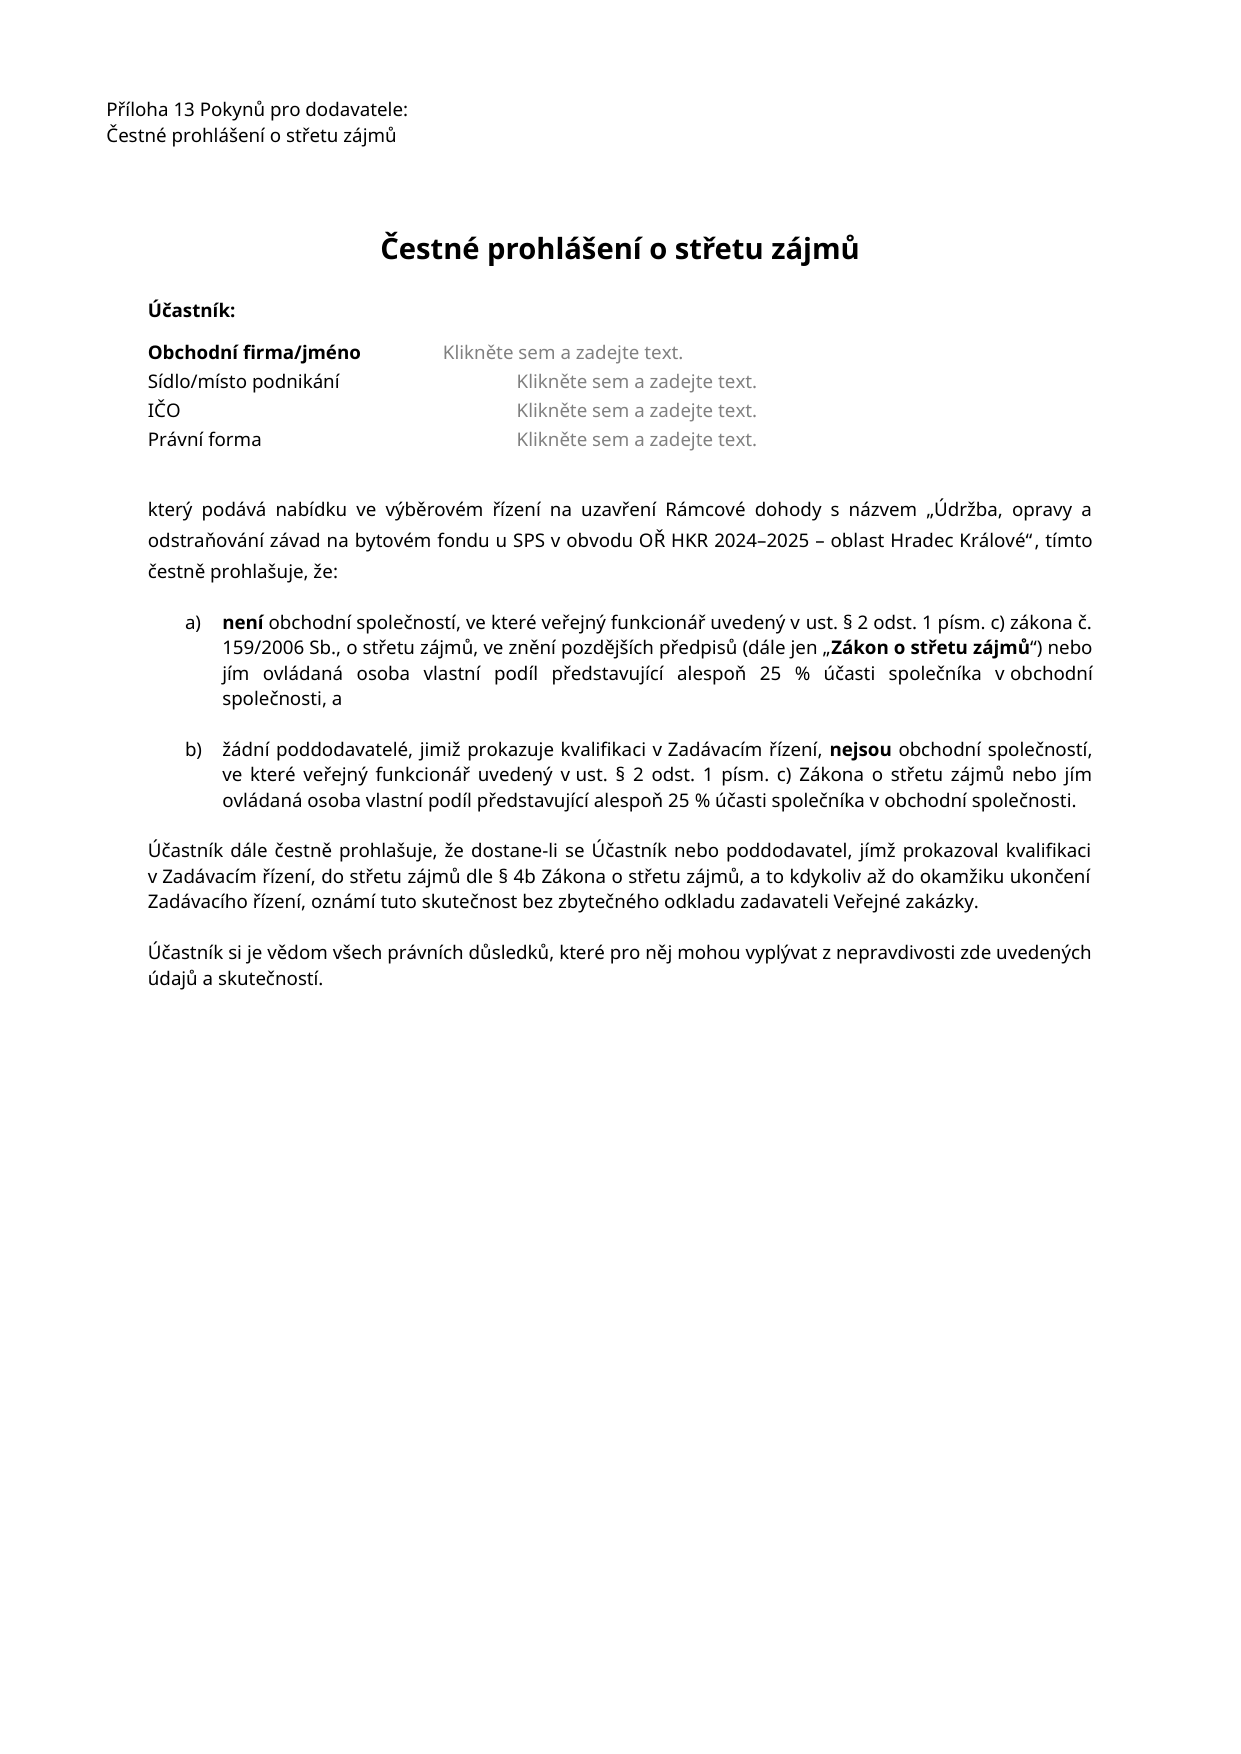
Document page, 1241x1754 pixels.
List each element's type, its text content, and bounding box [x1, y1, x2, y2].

title Čestné prohlášení o střetu zájmů [148, 228, 1093, 268]
text Obchodní firma/jméno [148, 336, 1093, 365]
text Sídlo/místo podnikání [148, 365, 1093, 394]
list žádní poddodavatelé, jimiž prokazuje kvalifikaci v Zadávacím řízení, nejsou obchodní společností, ve které veřejný funkcionář uvedený v ust. § 2 odst. 1 písm. c) Zákona o střetu zájmů nebo jím ovládaná osoba vlastní podíl představující alespoň 25 % účasti společníka v obchodní společnosti. [185, 736, 1093, 813]
text Účastník si je vědom všech právních důsledků, které pro něj mohou vyplývat z nepravdivosti zde uvedených údajů a skutečností. [148, 939, 1093, 990]
text Právní forma [148, 423, 1093, 452]
text který podává nabídku ve výběrovém řízení na uzavření Rámcové dohody s názvem „Údržba, opravy a odstraňování závad na bytovém fondu u SPS v obvodu OŘ HKR 2024–2025 – oblast Hradec Králové“, tímto čestně prohlašuje, že: [148, 490, 1093, 584]
text IČO [148, 394, 1093, 423]
text Účastník dále čestně prohlašuje, že dostane-li se Účastník nebo poddodavatel, jímž prokazoval kvalifikaci v Zadávacím řízení, do střetu zájmů dle § 4b Zákona o střetu zájmů, a to kdykoliv až do okamžiku ukončení Zadávacího řízení, oznámí tuto skutečnost bez zbytečného odkladu zadavateli Veřejné zakázky. [148, 838, 1093, 914]
text Účastník: [148, 293, 1093, 324]
list není obchodní společností, ve které veřejný funkcionář uvedený v ust. § 2 odst. 1 písm. c) zákona č. 159/2006 Sb., o střetu zájmů, ve znění pozdějších předpisů (dále jen „Zákon o střetu zájmů“) nebo jím ovládaná osoba vlastní podíl představující alespoň 25 % účasti společníka v obchodní společnosti, a [185, 609, 1093, 711]
